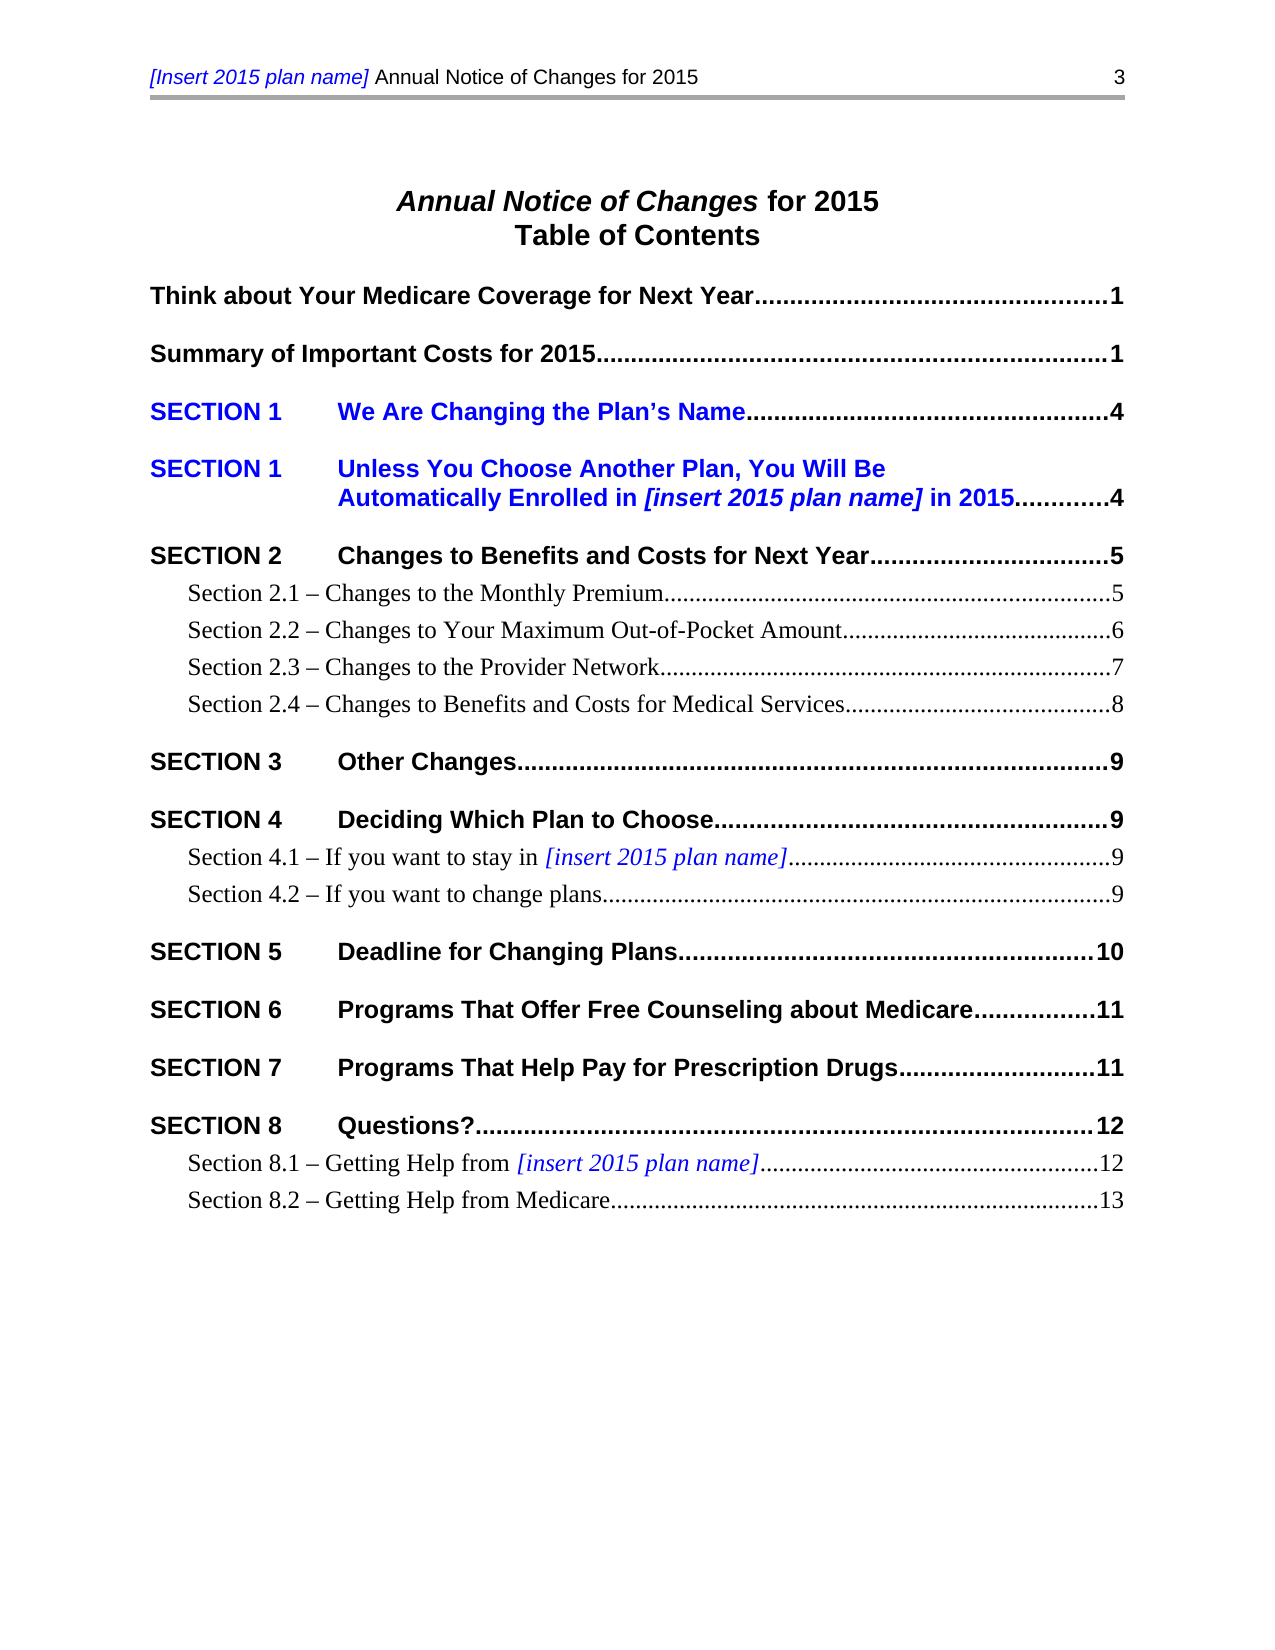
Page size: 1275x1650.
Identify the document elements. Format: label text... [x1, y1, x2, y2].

text Section 4.1 – If you want to stay in [insert 2015 plan name] 9 [187, 842, 1087, 871]
text SECTION 5 Deadline for Changing Plans 10 [150, 937, 1050, 966]
text Section 2.3 – Changes to the Provider Network 7 [187, 652, 1087, 681]
text SECTION 6 Programs That Offer Free Counseling about Medicare 11 [150, 995, 1050, 1024]
text Section 2.4 – Changes to Benefits and Costs for Medical Services 8 [187, 689, 1087, 718]
text SECTION 1 We Are Changing the Plan’s Name 4 [150, 396, 1050, 425]
text Annual Notice of Changes for 2015 Table of Contents [150, 184, 1125, 251]
text Section 8.2 – Getting Help from Medicare 13 [187, 1185, 1087, 1214]
text Section 2.1 – Changes to the Monthly Premium 5 [187, 578, 1087, 607]
text SECTION 2 Changes to Benefits and Costs for Next Year 5 [150, 541, 1050, 570]
text SECTION 7 Programs That Help Pay for Prescription Drugs 11 [150, 1053, 1050, 1082]
text SECTION 4 Deciding Which Plan to Choose 9 [150, 805, 1050, 834]
text Summary of Important Costs for 2015 1 [150, 338, 1050, 367]
text SECTION 1 Unless You Choose Another Plan, You Will Be Automatically Enrolled in [insert 2015 plan name] in 2015 4 [150, 454, 1050, 512]
text Think about Your Medicare Coverage for Next Year 1 [150, 281, 1050, 309]
text Section 8.1 – Getting Help from [insert 2015 plan name] 12 [187, 1148, 1087, 1177]
text SECTION 3 Other Changes 9 [150, 747, 1050, 776]
text Section 2.2 – Changes to Your Maximum Out-of-Pocket Amount 6 [187, 615, 1087, 644]
text Section 4.2 – If you want to change plans 9 [187, 879, 1087, 908]
text SECTION 8 Questions? 12 [150, 1111, 1050, 1140]
